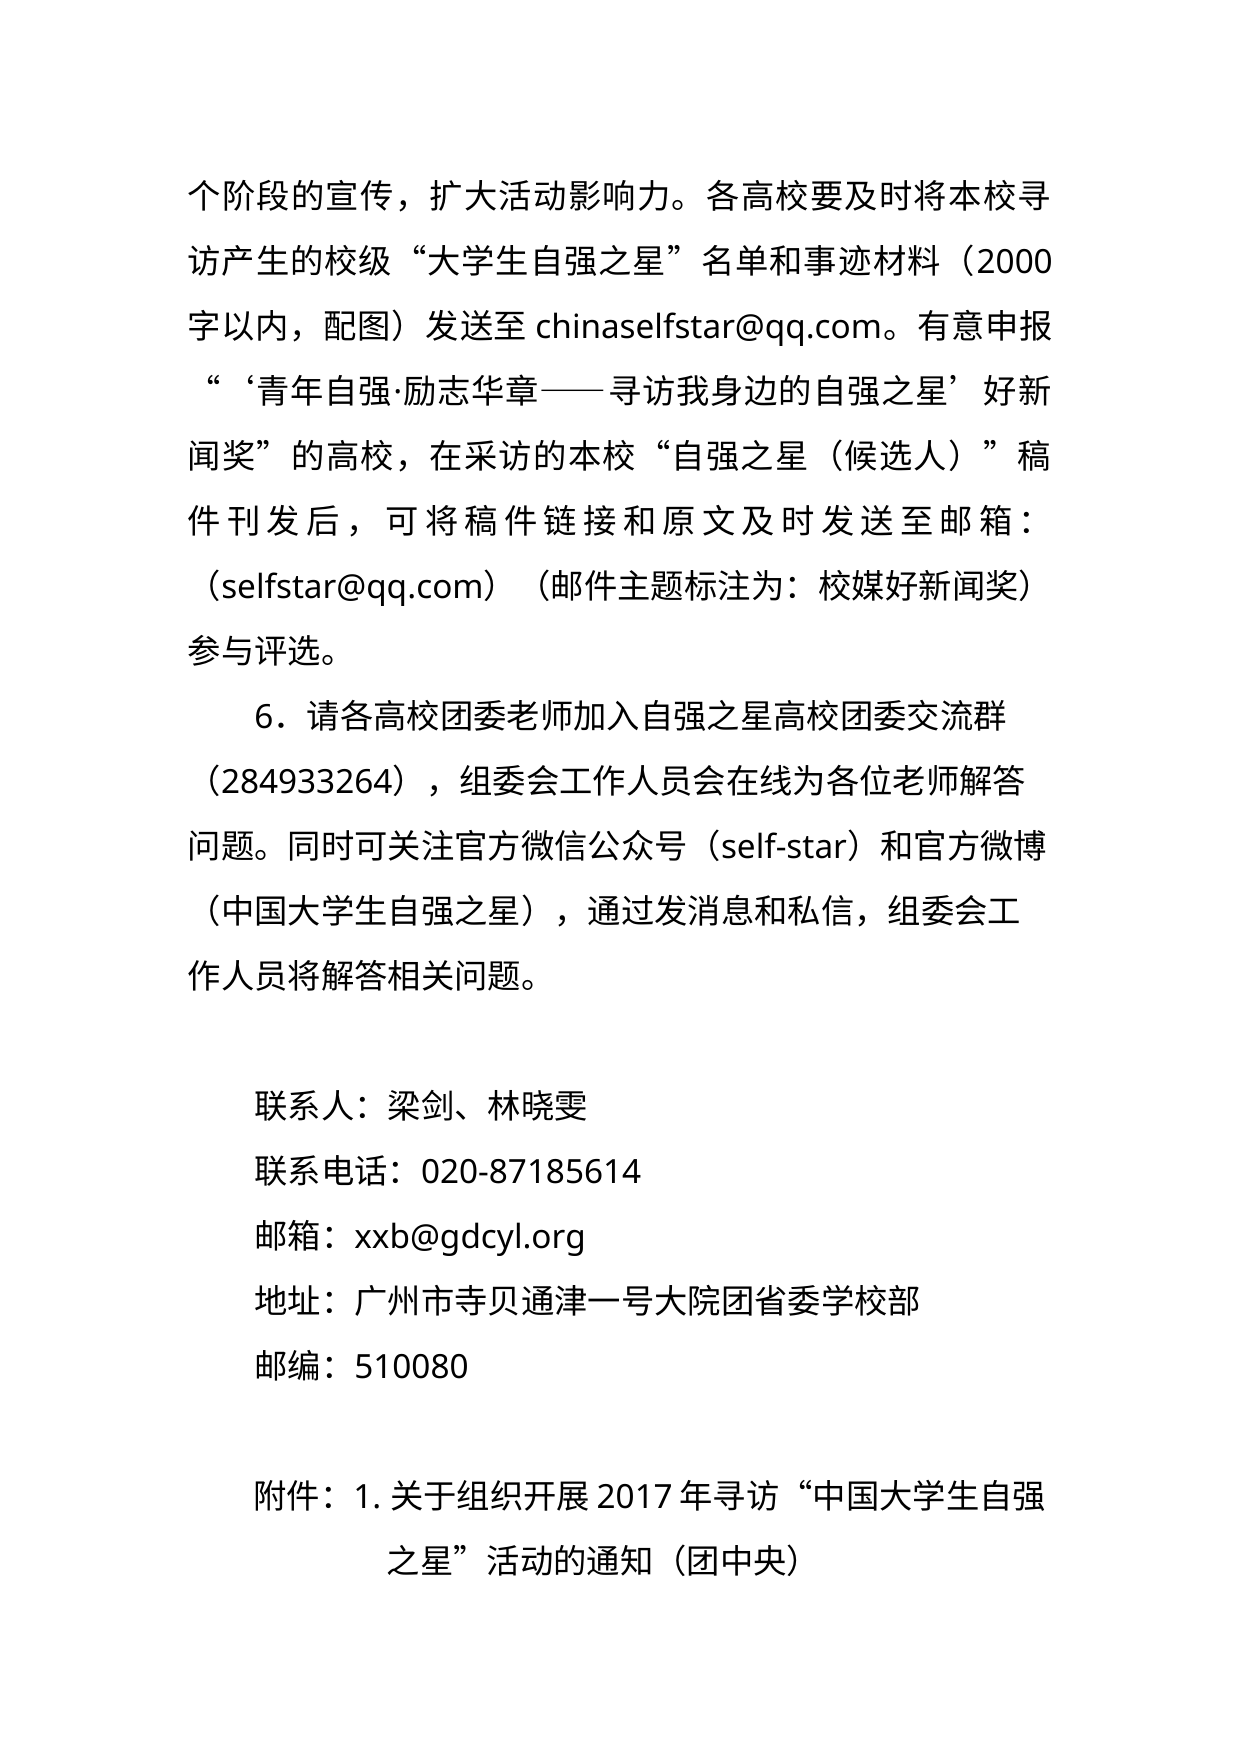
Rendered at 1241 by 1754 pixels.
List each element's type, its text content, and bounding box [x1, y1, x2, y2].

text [187, 162, 1053, 682]
text 邮箱：xxb@gdcyl.org [187, 1202, 1053, 1267]
text 联系电话：020-87185614 [187, 1137, 1053, 1202]
text 地址：广州市寺贝通津一号大院团省委学校部 [187, 1267, 1053, 1332]
text 6．请各高校团委老师加入自强之星高校团委交流群（284933264），组委会工作人员会在线为各位老师解答问题。同时可关注官方微信公众号（self-star）和官方微博（中国大学生自强之星），通过发消息和私信，组委会工作人员将解答相关问题。 [187, 682, 1053, 1007]
text 邮编：510080 [187, 1332, 1053, 1397]
text 附件：1. 关于组织开展2017年寻访“中国大学生自强之星”活动的通知（团中央） [253, 1462, 1053, 1592]
text 联系人：梁剑、林晓雯 [187, 1072, 1053, 1137]
